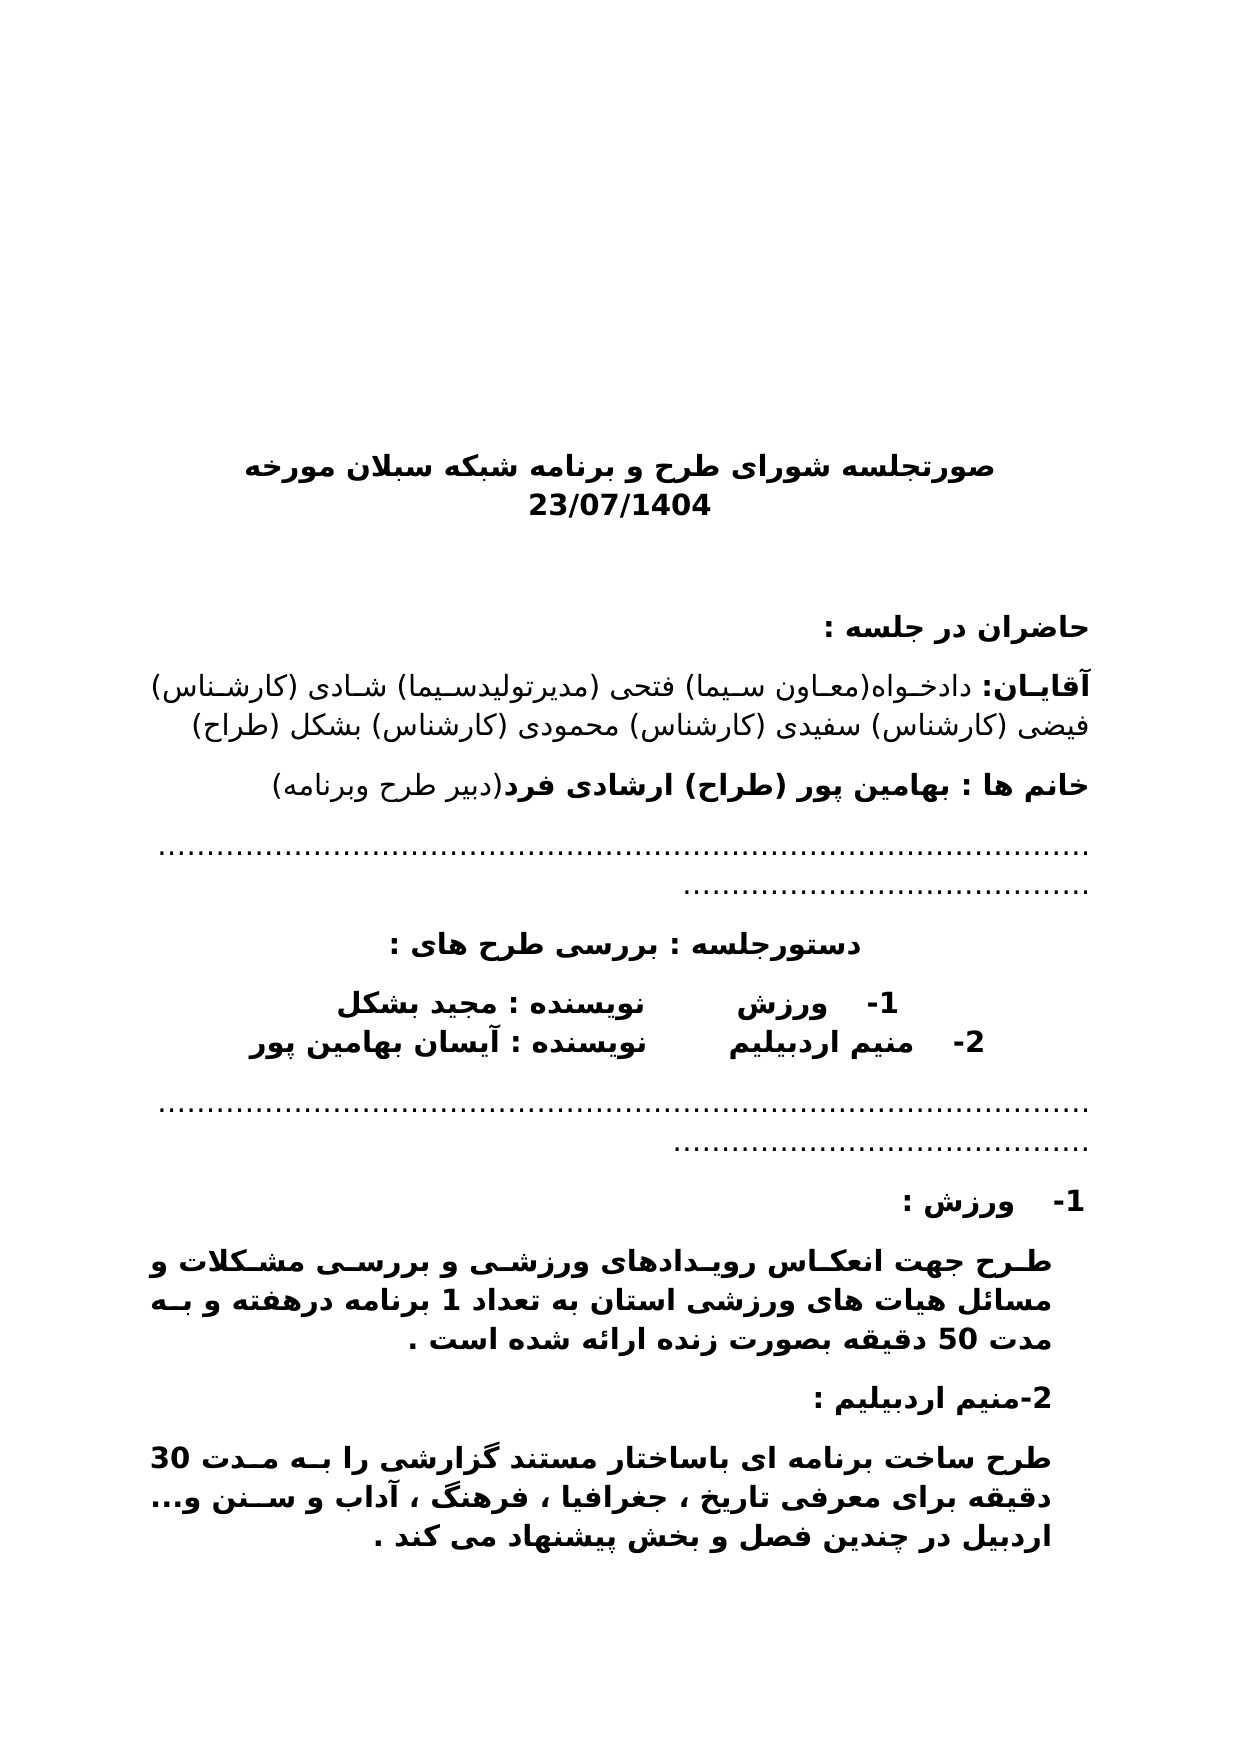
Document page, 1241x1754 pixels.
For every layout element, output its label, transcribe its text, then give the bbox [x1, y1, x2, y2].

text خانم ها : بهامین پور (طراح) ارشادی فرد(دبیر طرح وبرنامه) [150, 768, 1090, 802]
text آقایان: دادخواه(معاون سیما) فتحی (مدیرتولیدسیما) شادی (کارشناس) فیضی (کارشناس) سفیدی (کارشناس) محمودی (کارشناس) بشکل (طراح) [150, 670, 1090, 743]
list ورزش : [150, 1184, 1053, 1218]
text دستورجلسه : بررسی طرح های : [150, 927, 1090, 961]
text صورتجلسه شورای طرح و برنامه شبکه سبلان مورخه 23/07/1404 [150, 449, 1090, 522]
text حاضران در جلسه : [150, 610, 1090, 644]
text طرح جهت انعکاس رویدادهای ورزشی و بررسی مشکلات و مسائل هیات های ورزشی استان به تعداد 1 برنامه درهفته و به مدت 50 دقیقه بصورت زنده ارائه شده است . [150, 1244, 1053, 1356]
text …………………………………………………………………………………………………………………………. [150, 1086, 1090, 1158]
text 2-منیم اردبیلیم : [150, 1382, 1053, 1416]
text ………………………………………………………………………………………………………………………… [150, 828, 1090, 901]
list منیم اردبیلیم نویسنده : آیسان بهامین پور [150, 1026, 1053, 1060]
text طرح ساخت برنامه ای باساختار مستند گزارشی را به مدت 30 دقیقه برای معرفی تاریخ ، جغرافیا ، فرهنگ ، آداب و سنن و... اردبیل در چندین فصل و بخش پیشنهاد می کند . [150, 1442, 1053, 1553]
list ورزش نویسنده : مجید بشکل [150, 987, 1053, 1021]
